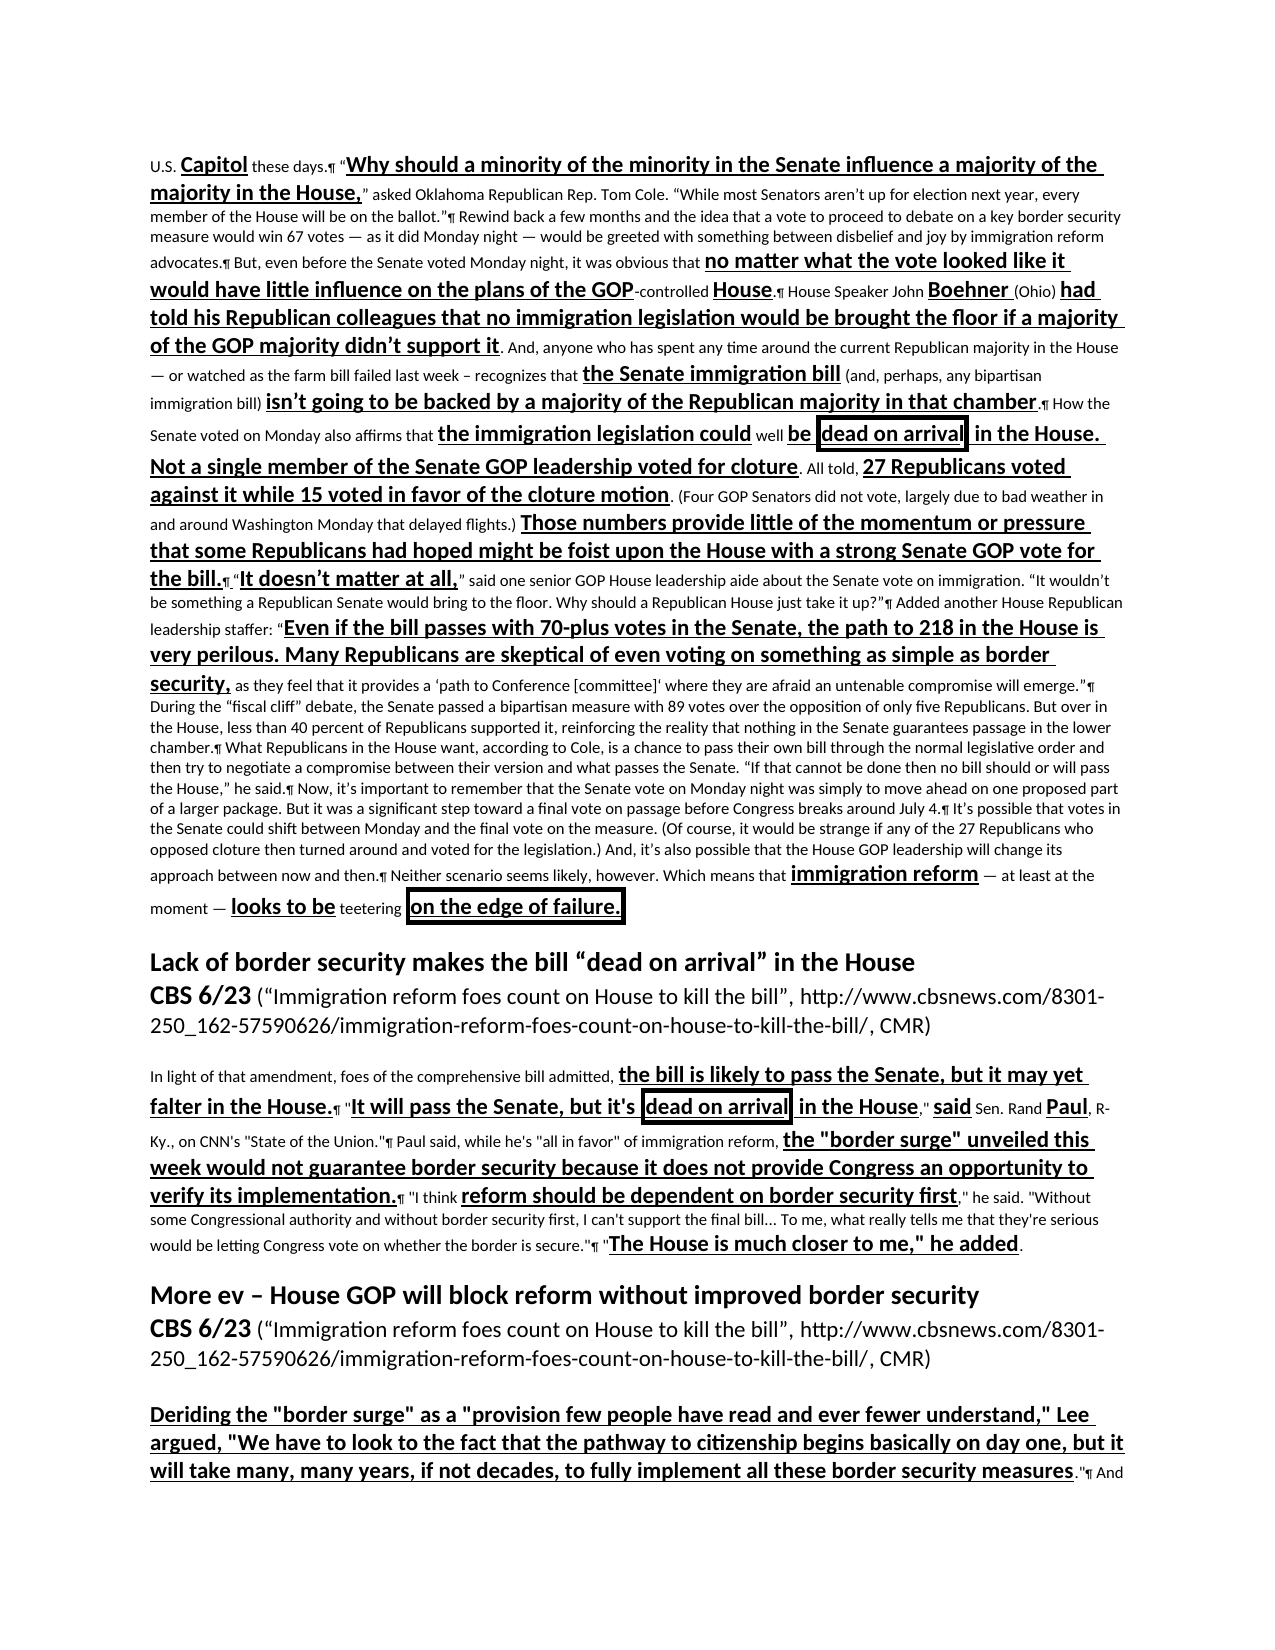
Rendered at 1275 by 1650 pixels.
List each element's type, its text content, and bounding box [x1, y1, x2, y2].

text In light of that amendment, foes of the comprehensive bill admitted, the bill is likely to pass the Senate, but it may yet falter in the House.¶ "It will pass the Senate, but it's dead on arrival in the House," said Sen. Rand Paul, R-Ky., on CNN's "State of the Union."¶ Paul said, while he's "all in favor" of immigration reform, the "border surge" unveiled this week would not guarantee border security because it does not provide Congress an opportunity to verify its implementation.¶ "I think reform should be dependent on border security first," he said. "Without some Congressional authority and without border security first, I can't support the final bill... To me, what really tells me that they're serious would be letting Congress vote on whether the border is secure."¶ "The House is much closer to me," he added. [150, 1060, 1125, 1258]
text More ev – House GOP will block reform without improved border security [150, 1278, 1125, 1311]
text Lack of border security makes the bill “dead on arrival” in the House [150, 945, 1125, 978]
text CBS 6/23 (“Immigration reform foes count on House to kill the bill”, http://www.cbsnews.com/8301-250_162-57590626/immigration-reform-foes-count-on-house-to-kill-the-bill/, CMR) [150, 978, 1125, 1039]
text CBS 6/23 (“Immigration reform foes count on House to kill the bill”, http://www.cbsnews.com/8301-250_162-57590626/immigration-reform-foes-count-on-house-to-kill-the-bill/, CMR) [150, 1311, 1125, 1372]
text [150, 1454, 1125, 1484]
